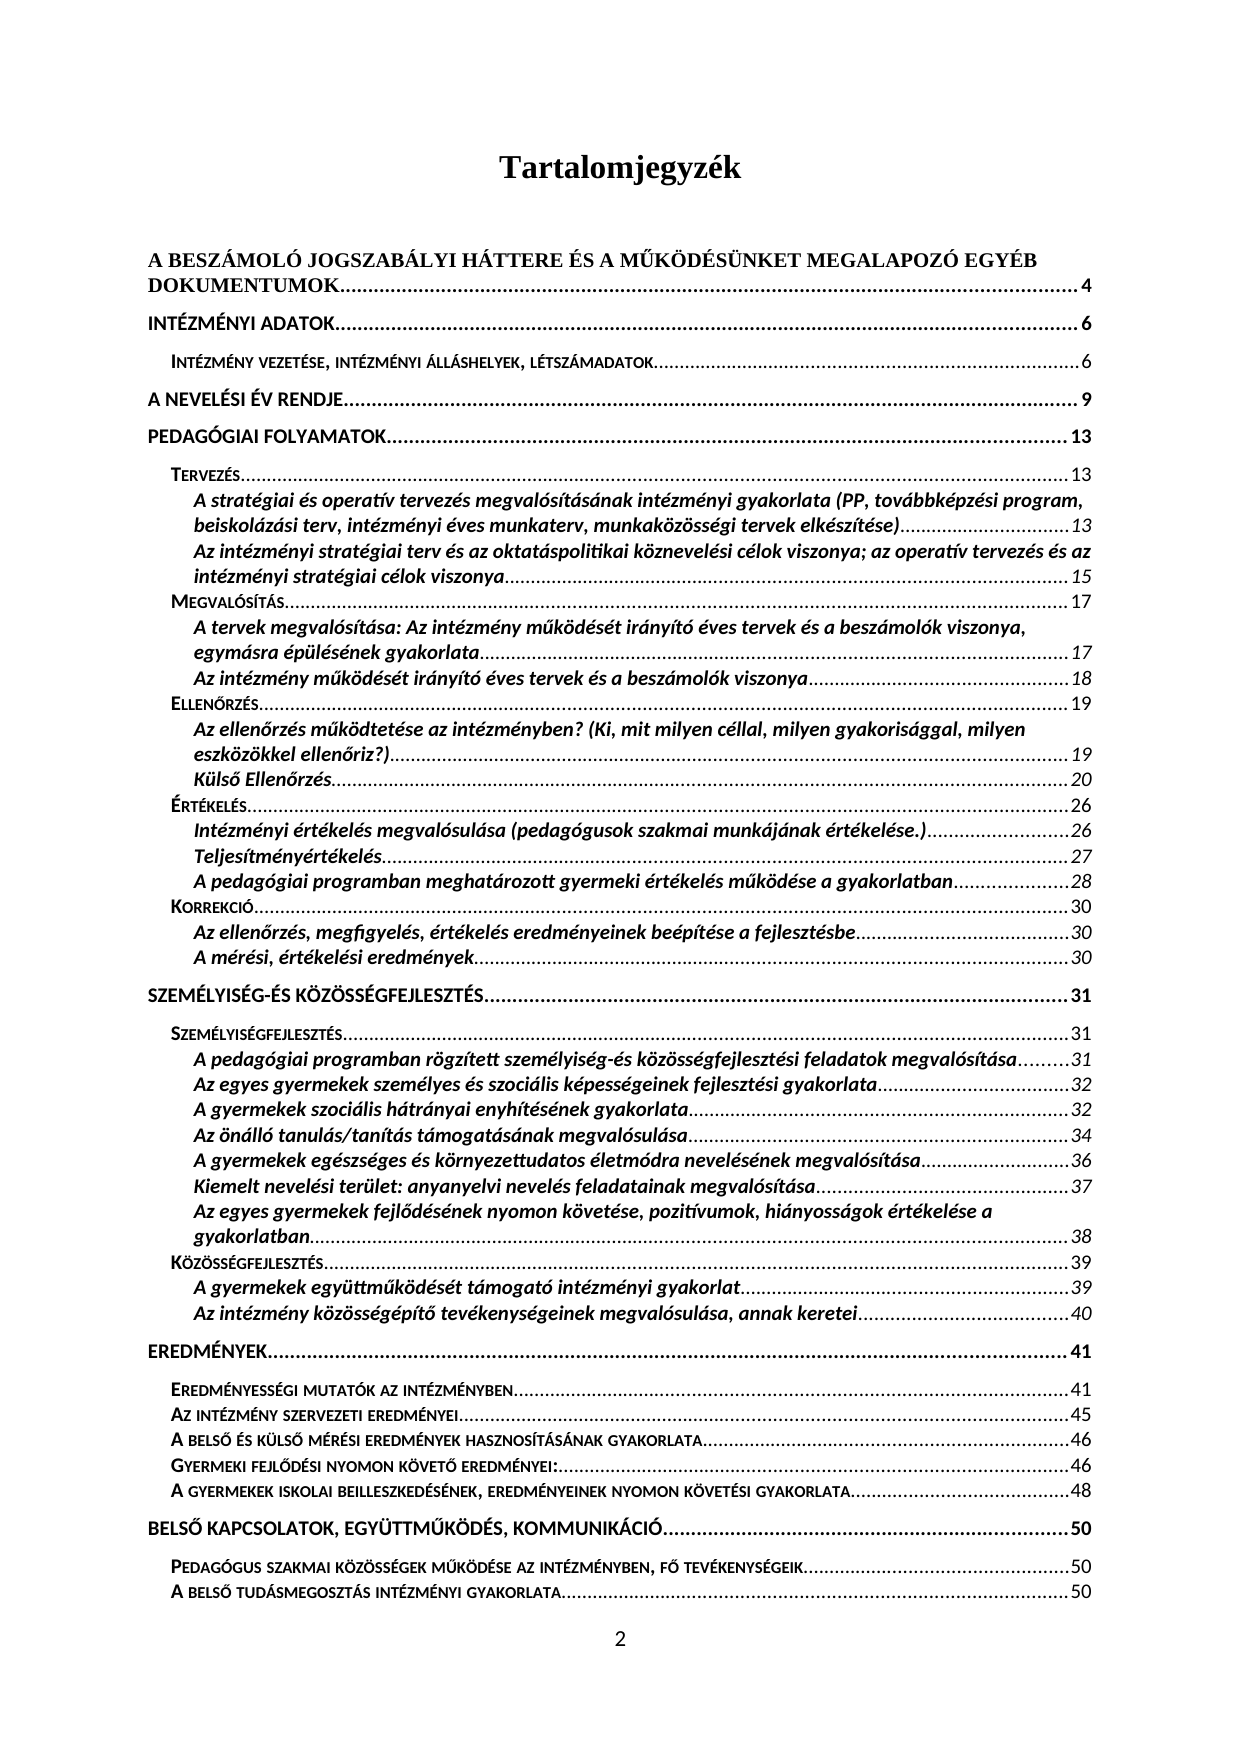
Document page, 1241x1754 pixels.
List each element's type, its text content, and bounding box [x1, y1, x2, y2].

text A gyermekek egészséges és környezettudatos életmódra nevelésének megvalósítása 36 [193, 1147, 1093, 1173]
text Külső Ellenőrzés 20 [193, 767, 1093, 792]
text Az ellenőrzés, megfigyelés, értékelés eredményeinek beépítése a fejlesztésbe 30 [193, 919, 1093, 944]
text A nevelési év rendje 9 [148, 386, 1093, 411]
text A gyermekek iskolai beilleszkedésének, eredményeinek nyomon követési gyakorlata 48 [171, 1477, 1093, 1503]
text Kiemelt nevelési terület: anyanyelvi nevelés feladatainak megvalósítása 37 [193, 1173, 1093, 1198]
text A tervek megvalósítása: Az intézmény működését irányító éves tervek és a beszámolók viszonya, egymásra épülésének gyakorlata 17 [193, 614, 1093, 665]
text A gyermekek együttműködését támogató intézményi gyakorlat 39 [193, 1274, 1093, 1300]
text Intézményi értékelés megvalósulása (pedagógusok szakmai munkájának értékelése.) 26 [193, 817, 1093, 843]
text Az egyes gyermekek személyes és szociális képességeinek fejlesztési gyakorlata 32 [193, 1071, 1093, 1097]
text Teljesítményértékelés 27 [193, 843, 1093, 868]
text A stratégiai és operatív tervezés megvalósításának intézményi gyakorlata (PP, továbbképzési program, beiskolázási terv, intézményi éves munkaterv, munkaközösségi tervek elkészítése) 13 [193, 487, 1093, 538]
text A belső tudásmegosztás intézményi gyakorlata 50 [171, 1579, 1093, 1604]
text Személyiségfejlesztés 31 [171, 1020, 1093, 1046]
text A pedagógiai programban meghatározott gyermeki értékelés működése a gyakorlatban 28 [193, 868, 1093, 894]
text Belső kapcsolatok, együttműködés, kommunikáció 50 [148, 1515, 1093, 1541]
text Tartalomjegyzék [148, 148, 1093, 186]
text Eredményességi mutatók az intézményben 41 [171, 1376, 1093, 1401]
text A belső és külső mérési eredmények hasznosításának gyakorlata 46 [171, 1427, 1093, 1452]
text Közösségfejlesztés 39 [171, 1249, 1093, 1274]
text Pedagógiai folyamatok 13 [148, 424, 1093, 449]
text Az egyes gyermekek fejlődésének nyomon követése, pozitívumok, hiányosságok értékelése a gyakorlatban 38 [193, 1198, 1093, 1249]
text A pedagógiai programban rögzített személyiség-és közösségfejlesztési feladatok megvalósítása 31 [193, 1046, 1093, 1071]
text Gyermeki fejlődési nyomon követő eredményei: 46 [171, 1452, 1093, 1477]
text Az ellenőrzés működtetése az intézményben? (Ki, mit milyen céllal, milyen gyakorisággal, milyen eszközökkel ellenőriz?) 19 [193, 716, 1093, 767]
text A beszámoló jogszabályi háttere és a működésünket megalapozó egyéb dokumentumok 4 [148, 248, 1093, 297]
text A gyermekek szociális hátrányai enyhítésének gyakorlata 32 [193, 1097, 1093, 1122]
text A mérési, értékelési eredmények 30 [193, 944, 1093, 970]
text Értékelés 26 [171, 792, 1093, 817]
text Az intézmény közösségépítő tevékenységeinek megvalósulása, annak keretei 40 [193, 1300, 1093, 1325]
text Az intézmény működését irányító éves tervek és a beszámolók viszonya 18 [193, 665, 1093, 690]
text Személyiség-és közösségfejlesztés 31 [148, 982, 1093, 1008]
text Eredmények 41 [148, 1338, 1093, 1363]
text Intézmény vezetése, intézményi álláshelyek, létszámadatok 6 [171, 348, 1093, 373]
text Az intézmény szervezeti eredményei 45 [171, 1401, 1093, 1427]
text Ellenőrzés 19 [171, 690, 1093, 716]
text Pedagógus szakmai közösségek működése az intézményben, fő tevékenységeik 50 [171, 1553, 1093, 1579]
text Az intézményi stratégiai terv és az oktatáspolitikai köznevelési célok viszonya; az operatív tervezés és az intézményi stratégiai célok viszonya 15 [193, 538, 1093, 589]
text Korrekció 30 [171, 894, 1093, 919]
text Megvalósítás 17 [171, 589, 1093, 614]
text Az önálló tanulás/tanítás támogatásának megvalósulása 34 [193, 1122, 1093, 1147]
text Intézményi adatok 6 [148, 310, 1093, 335]
text Tervezés 13 [171, 462, 1093, 487]
